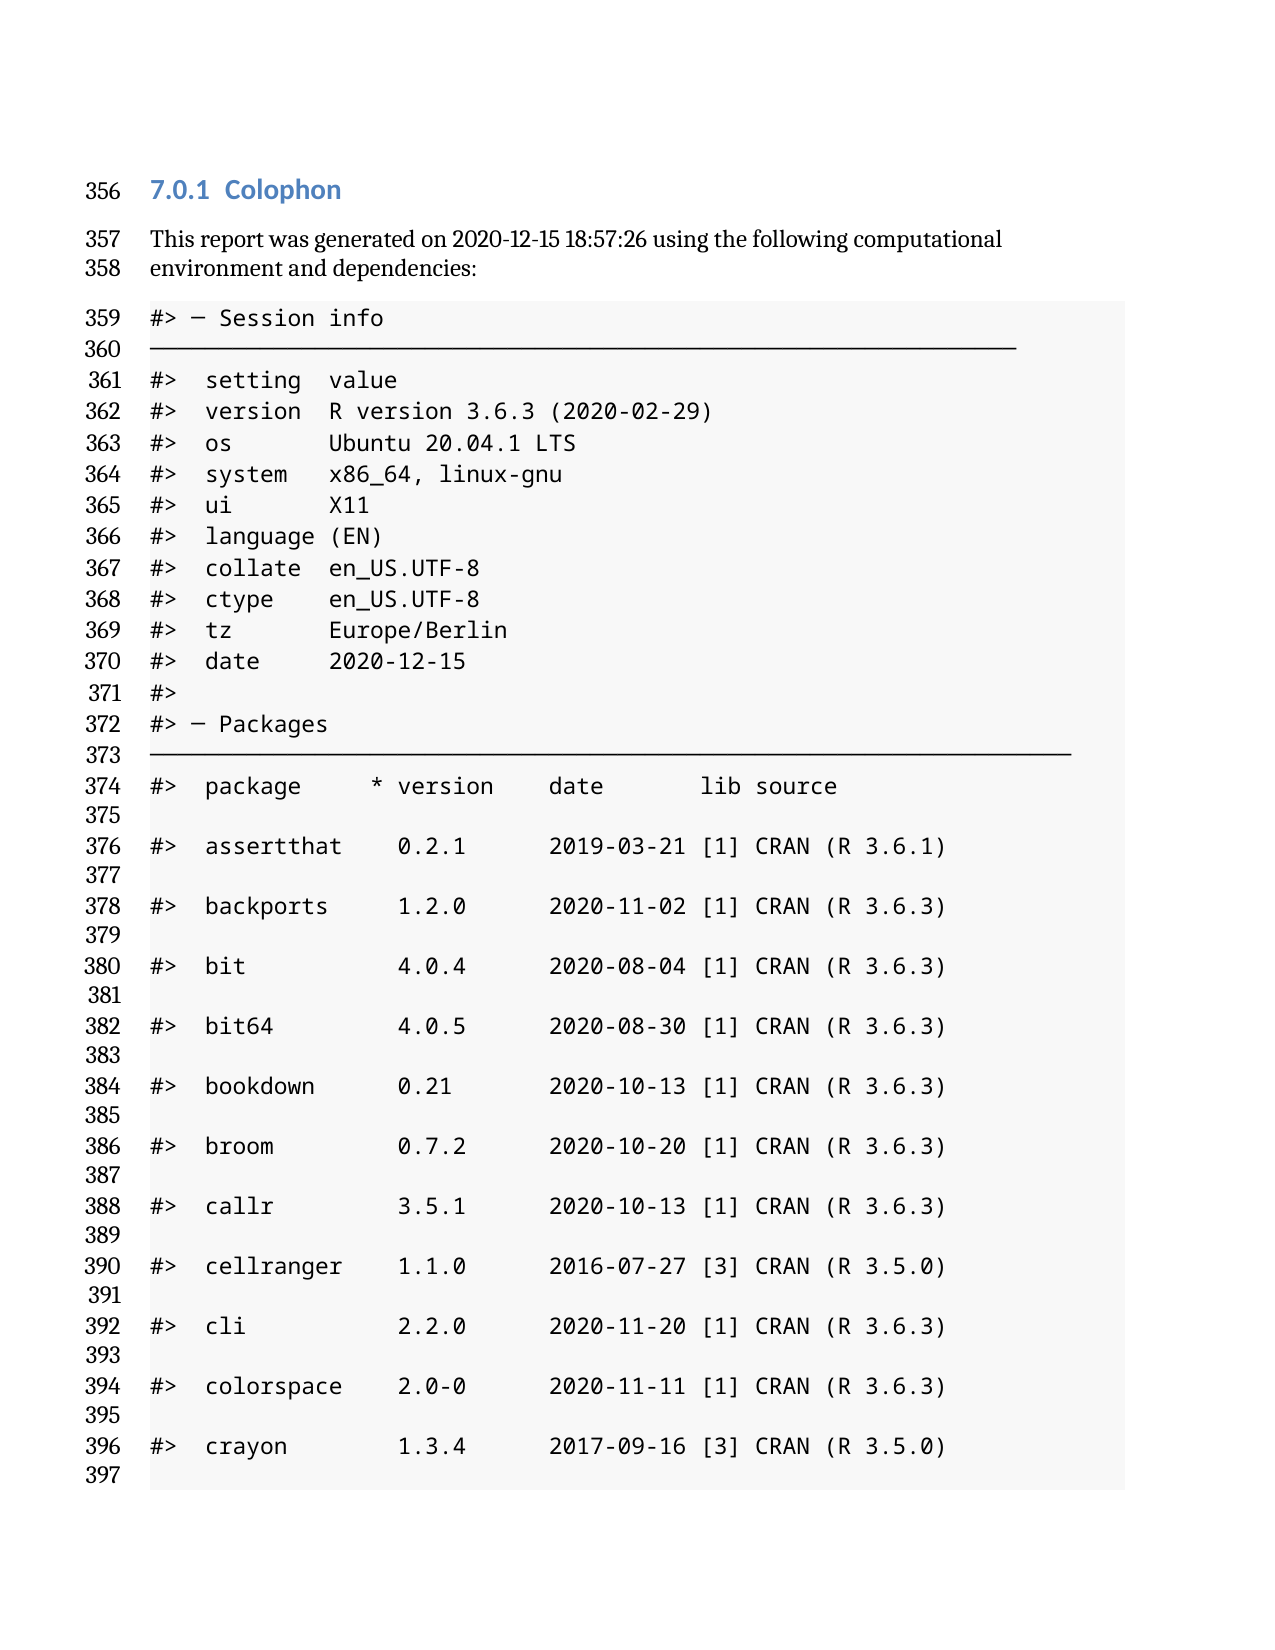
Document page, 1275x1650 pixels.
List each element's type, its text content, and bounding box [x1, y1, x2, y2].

subtitle 7.0.1 Colophon [150, 171, 1125, 206]
text This report was generated on 2020-12-15 18:57:26 using the following computational environment and dependencies: [150, 225, 1125, 283]
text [150, 301, 1125, 1490]
